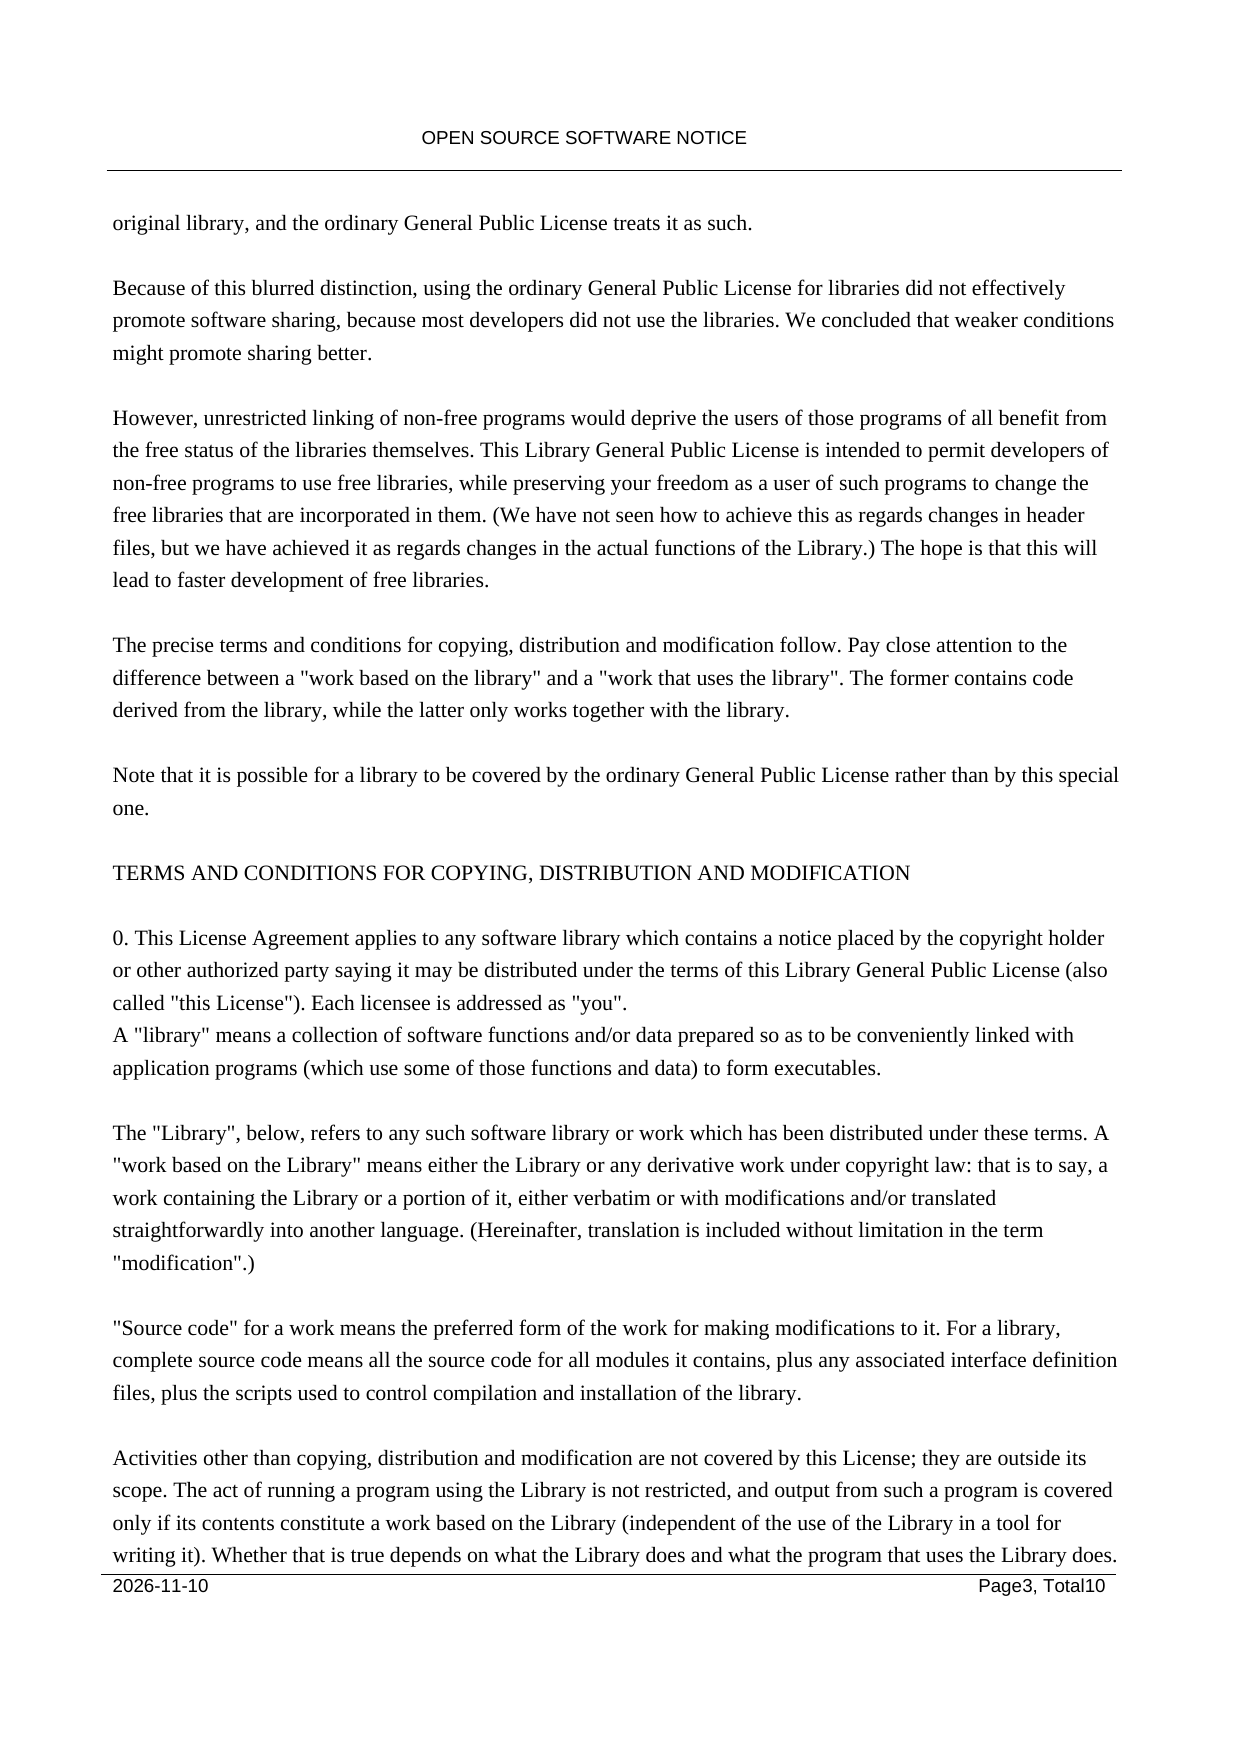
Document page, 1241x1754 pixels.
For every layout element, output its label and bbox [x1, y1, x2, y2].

text [112, 206, 1128, 1571]
